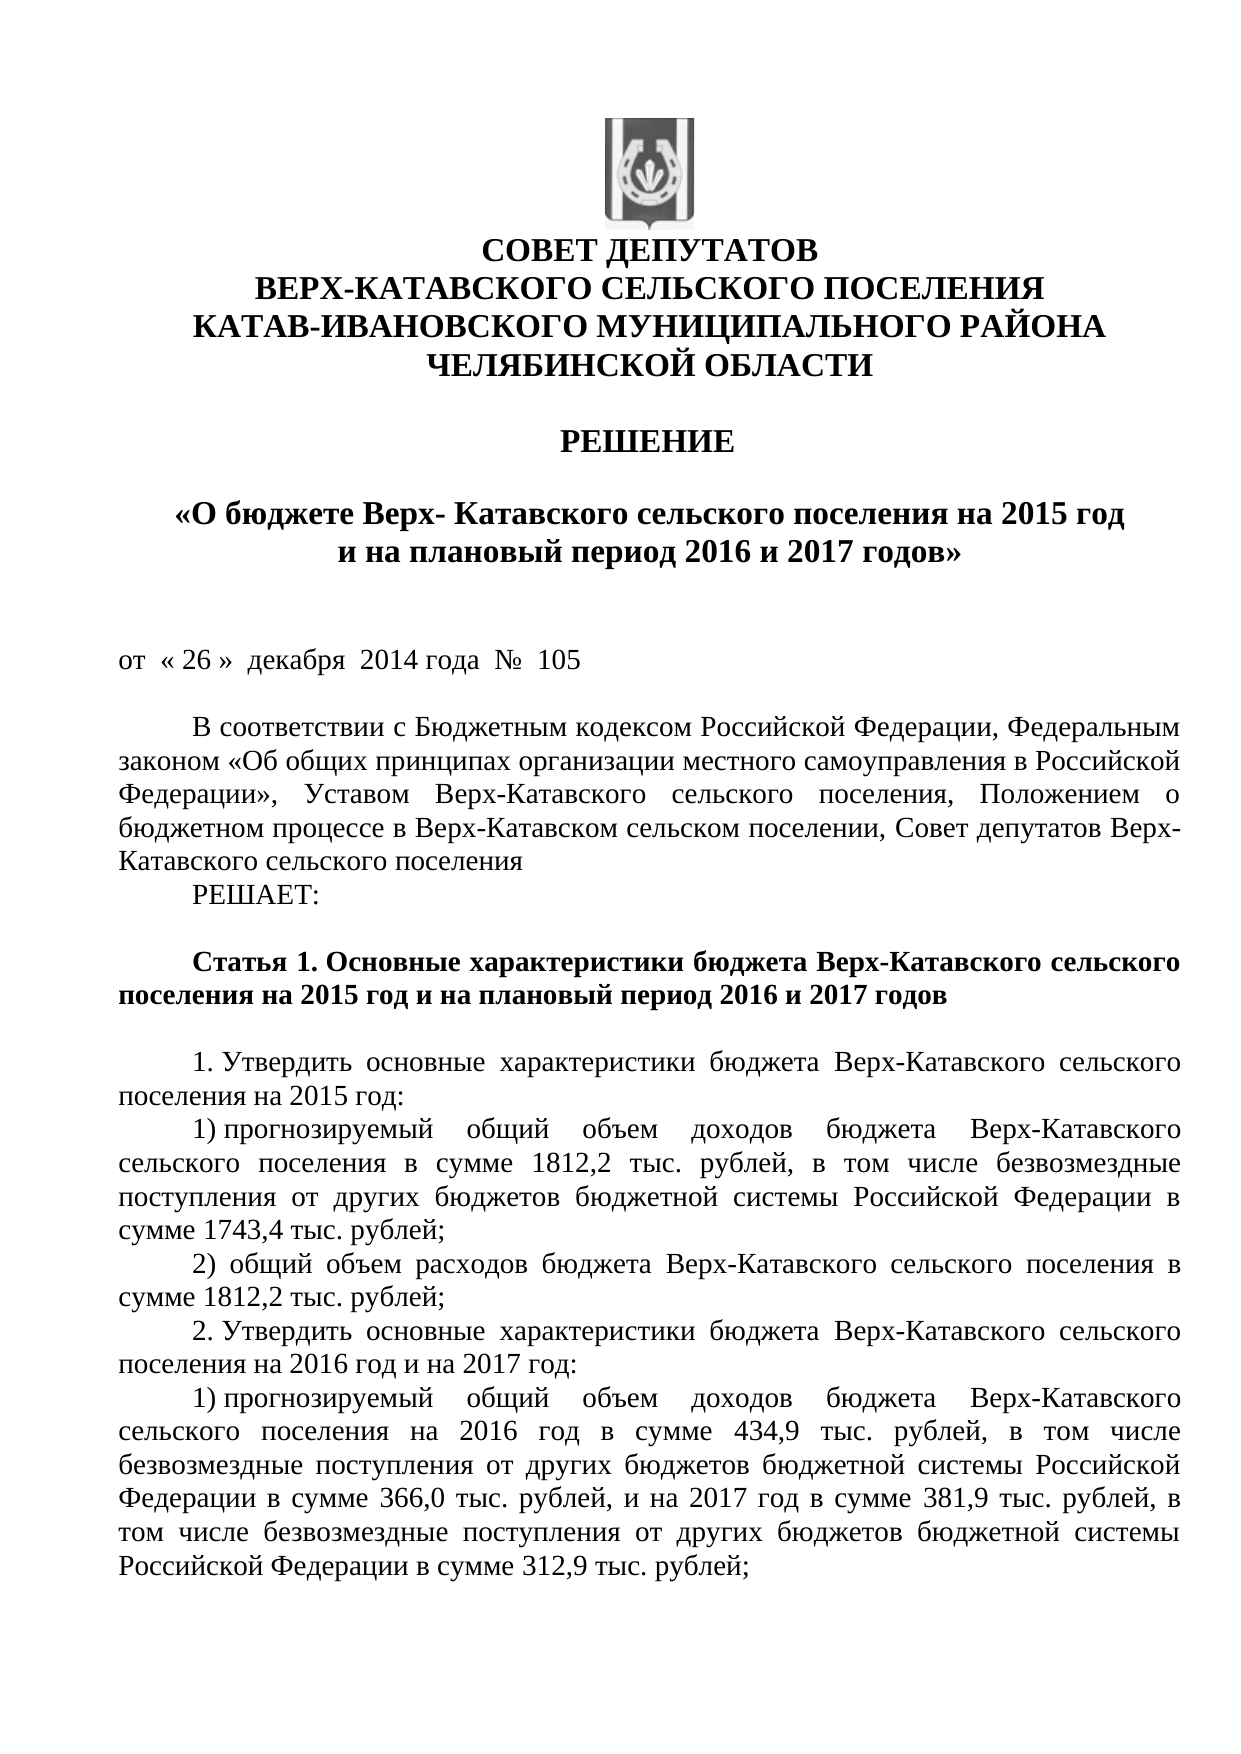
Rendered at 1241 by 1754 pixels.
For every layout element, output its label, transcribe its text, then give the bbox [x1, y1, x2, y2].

text 2) общий объем расходов бюджета Верх-Катавского сельского поселения в сумме 1812,2 тыс. рублей; [118, 1246, 1181, 1313]
text 1) прогнозируемый общий объем доходов бюджета Верх-Катавского сельского поселения в сумме 1812,2 тыс. рублей, в том числе безвозмездные поступления от других бюджетов бюджетной системы Российской Федерации в сумме 1743,4 тыс. рублей; [118, 1112, 1181, 1246]
title КАТАВ-ИВАНОВСКОГО МУНИЦИПАЛЬНОГО РАЙОНА [118, 307, 1181, 345]
title и на плановый период 2016 и 2017 годов» [118, 532, 1181, 570]
text РЕШАЕТ: [118, 877, 1181, 910]
text Статья 1. Основные характеристики бюджета Верх-Катавского сельского поселения на 2015 год и на плановый период 2016 и 2017 годов [118, 944, 1181, 1011]
title РЕШЕНИЕ [118, 422, 1181, 460]
text 1. Утвердить основные характеристики бюджета Верх-Катавского сельского поселения на 2015 год: [118, 1044, 1181, 1112]
text 1) прогнозируемый общий объем доходов бюджета Верх-Катавского сельского поселения на 2016 год в сумме 434,9 тыс. рублей, в том числе безвозмездные поступления от других бюджетов бюджетной системы Российской Федерации в сумме 366,0 тыс. рублей, и на 2017 год в сумме 381,9 тыс. рублей, в том числе безвозмездные поступления от других бюджетов бюджетной системы Российской Федерации в сумме 312,9 тыс. рублей; [118, 1380, 1181, 1581]
title ВЕРХ-КАТАВСКОГО СЕЛЬСКОГО ПОСЕЛЕНИЯ [118, 268, 1181, 307]
text 2. Утвердить основные характеристики бюджета Верх-Катавского сельского поселения на 2016 год и на 2017 год: [118, 1313, 1181, 1380]
text от « 26 » декабря 2014 года № 105 [118, 642, 1181, 676]
text В соответствии с Бюджетным кодексом Российской Федерации, Федеральным законом «Об общих принципах организации местного самоуправления в Российской Федерации», Уставом Верх-Катавского сельского поселения, Положением о бюджетном процессе в Верх-Катавском сельском поселении, Совет депутатов Верх-Катавского сельского поселения [118, 709, 1181, 877]
title ЧЕЛЯБИНСКОЙ ОБЛАСТИ [118, 345, 1181, 383]
picture [605, 118, 695, 230]
title СОВЕТ ДЕПУТАТОВ [118, 230, 1181, 268]
title «О бюджете Верх- Катавского сельского поселения на 2015 год [118, 493, 1181, 532]
